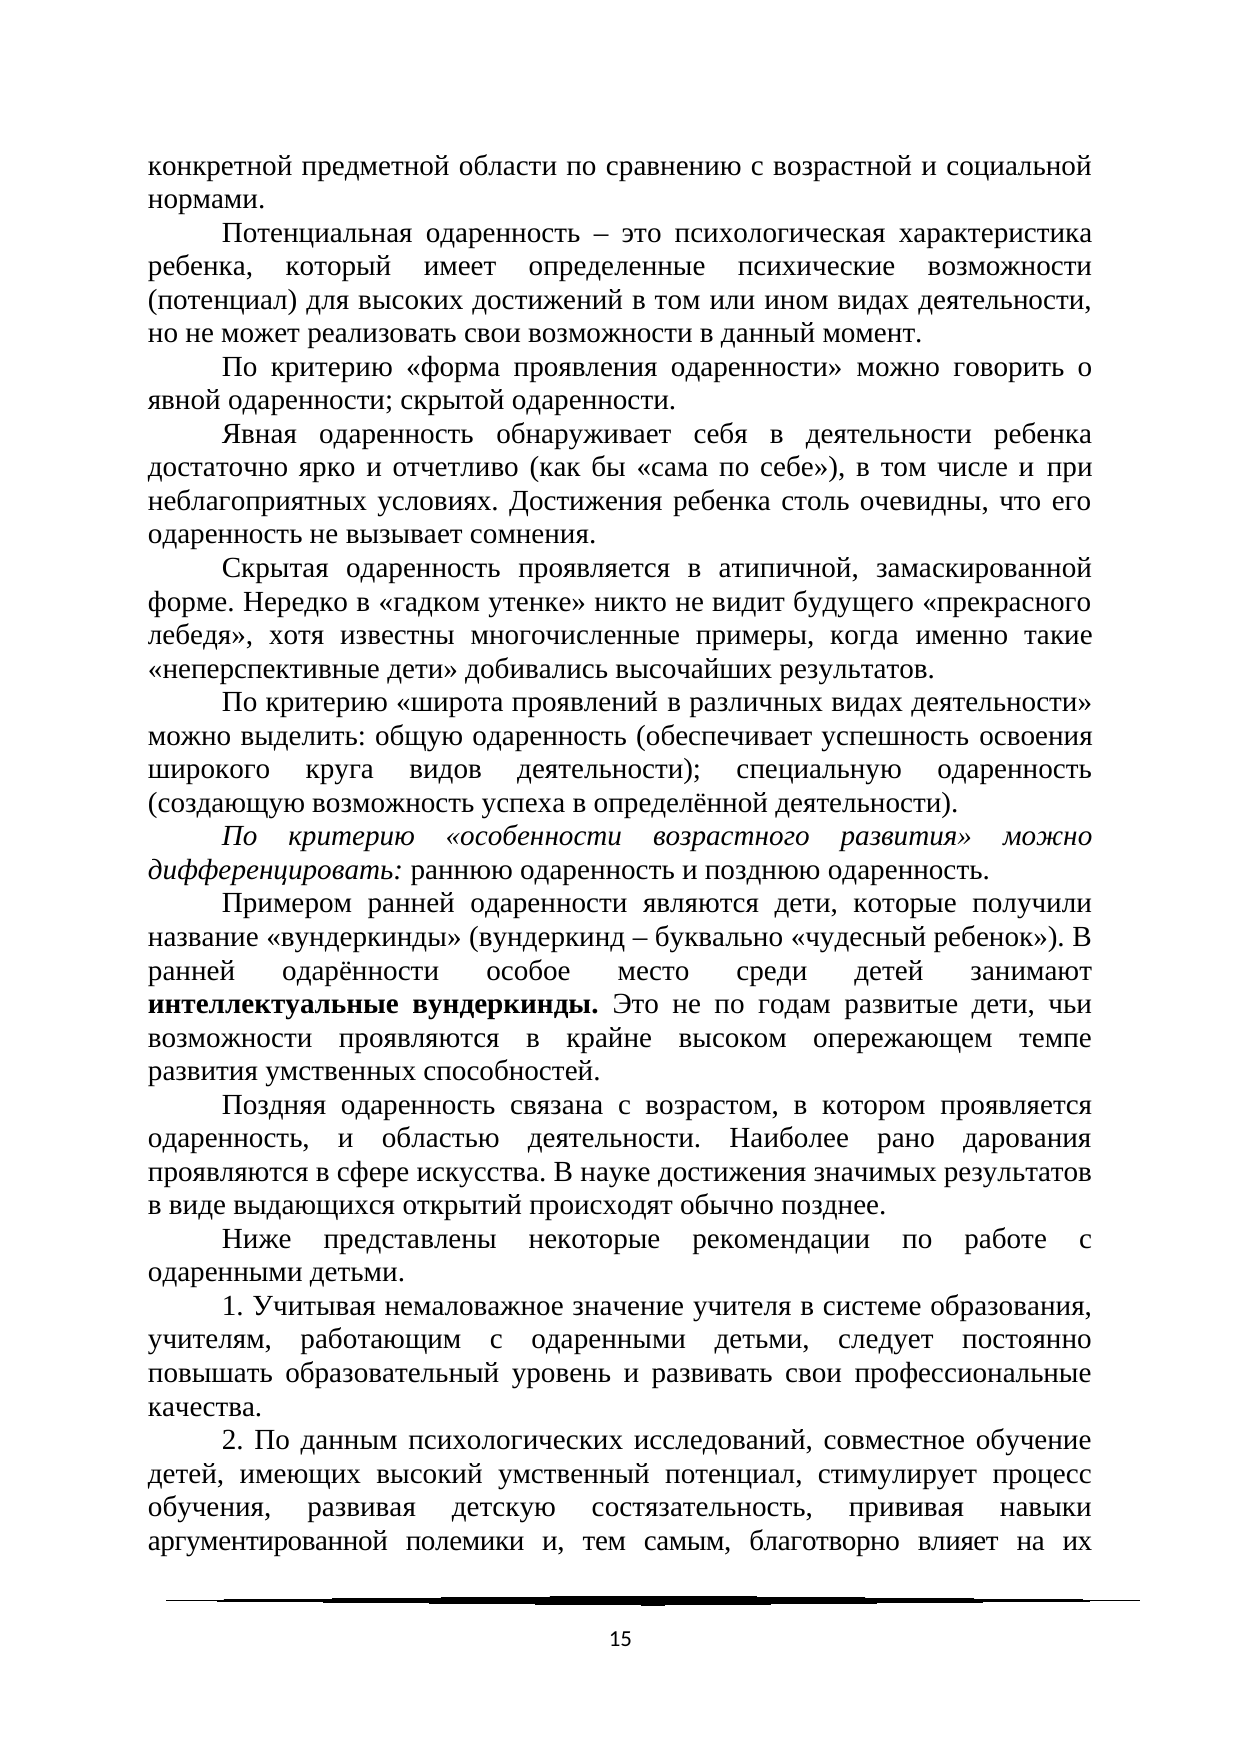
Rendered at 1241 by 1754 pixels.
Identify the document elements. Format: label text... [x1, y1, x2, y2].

text Потенциальная одаренность – это психологическая характеристика ребенка, который имеет определенные психические возможности (потенциал) для высоких достижений в том или ином видах деятельности, но не может реализовать свои возможности в данный момент. [148, 215, 1092, 349]
text По критерию «широта проявлений в различных видах деятельности» можно выделить: общую одаренность (обеспечивает успешность освоения широкого круга видов деятельности); специальную одаренность (создающую возможность успеха в определённой деятельности). [148, 684, 1092, 818]
text По критерию «форма проявления одаренности» можно говорить о явной одаренности; скрытой одаренности. [148, 349, 1092, 416]
text Скрытая одаренность проявляется в атипичной, замаскированной форме. Нередко в «гадком утенке» никто не видит будущего «прекрасного лебедя», хотя известны многочисленные примеры, когда именно такие «неперспективные дети» добивались высочайших результатов. [148, 550, 1092, 684]
text По критерию «особенности возрастного развития» можно дифференцировать: раннюю одаренность и позднюю одаренность. [148, 818, 1092, 886]
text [148, 1422, 1092, 1556]
text Явная одаренность обнаруживает себя в деятельности ребенка достаточно ярко и отчетливо (как бы «сама по себе»), в том числе и при неблагоприятных условиях. Достижения ребенка столь очевидны, что его одаренность не вызывает сомнения. [148, 416, 1092, 550]
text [148, 148, 1092, 215]
text Поздняя одаренность связана с возрастом, в котором проявляется одаренность, и областью деятельности. Наиболее рано дарования проявляются в сфере искусства. В науке достижения значимых результатов в виде выдающихся открытий происходят обычно позднее. [148, 1087, 1092, 1221]
text 1. Учитывая немаловажное значение учителя в системе образования, учителям, работающим с одаренными детьми, следует постоянно повышать образовательный уровень и развивать свои профессиональные качества. [148, 1288, 1092, 1422]
text Примером ранней одаренности являются дети, которые получили название «вундеркинды» (вундеркинд – буквально «чудесный ребенок»). В ранней одарённости особое место среди детей занимают интеллектуальные вундеркинды. Это не по годам развитые дети, чьи возможности проявляются в крайне высоком опережающем темпе развития умственных способностей. [148, 886, 1092, 1087]
text Ниже представлены некоторые рекомендации по работе с одаренными детьми. [148, 1221, 1092, 1288]
